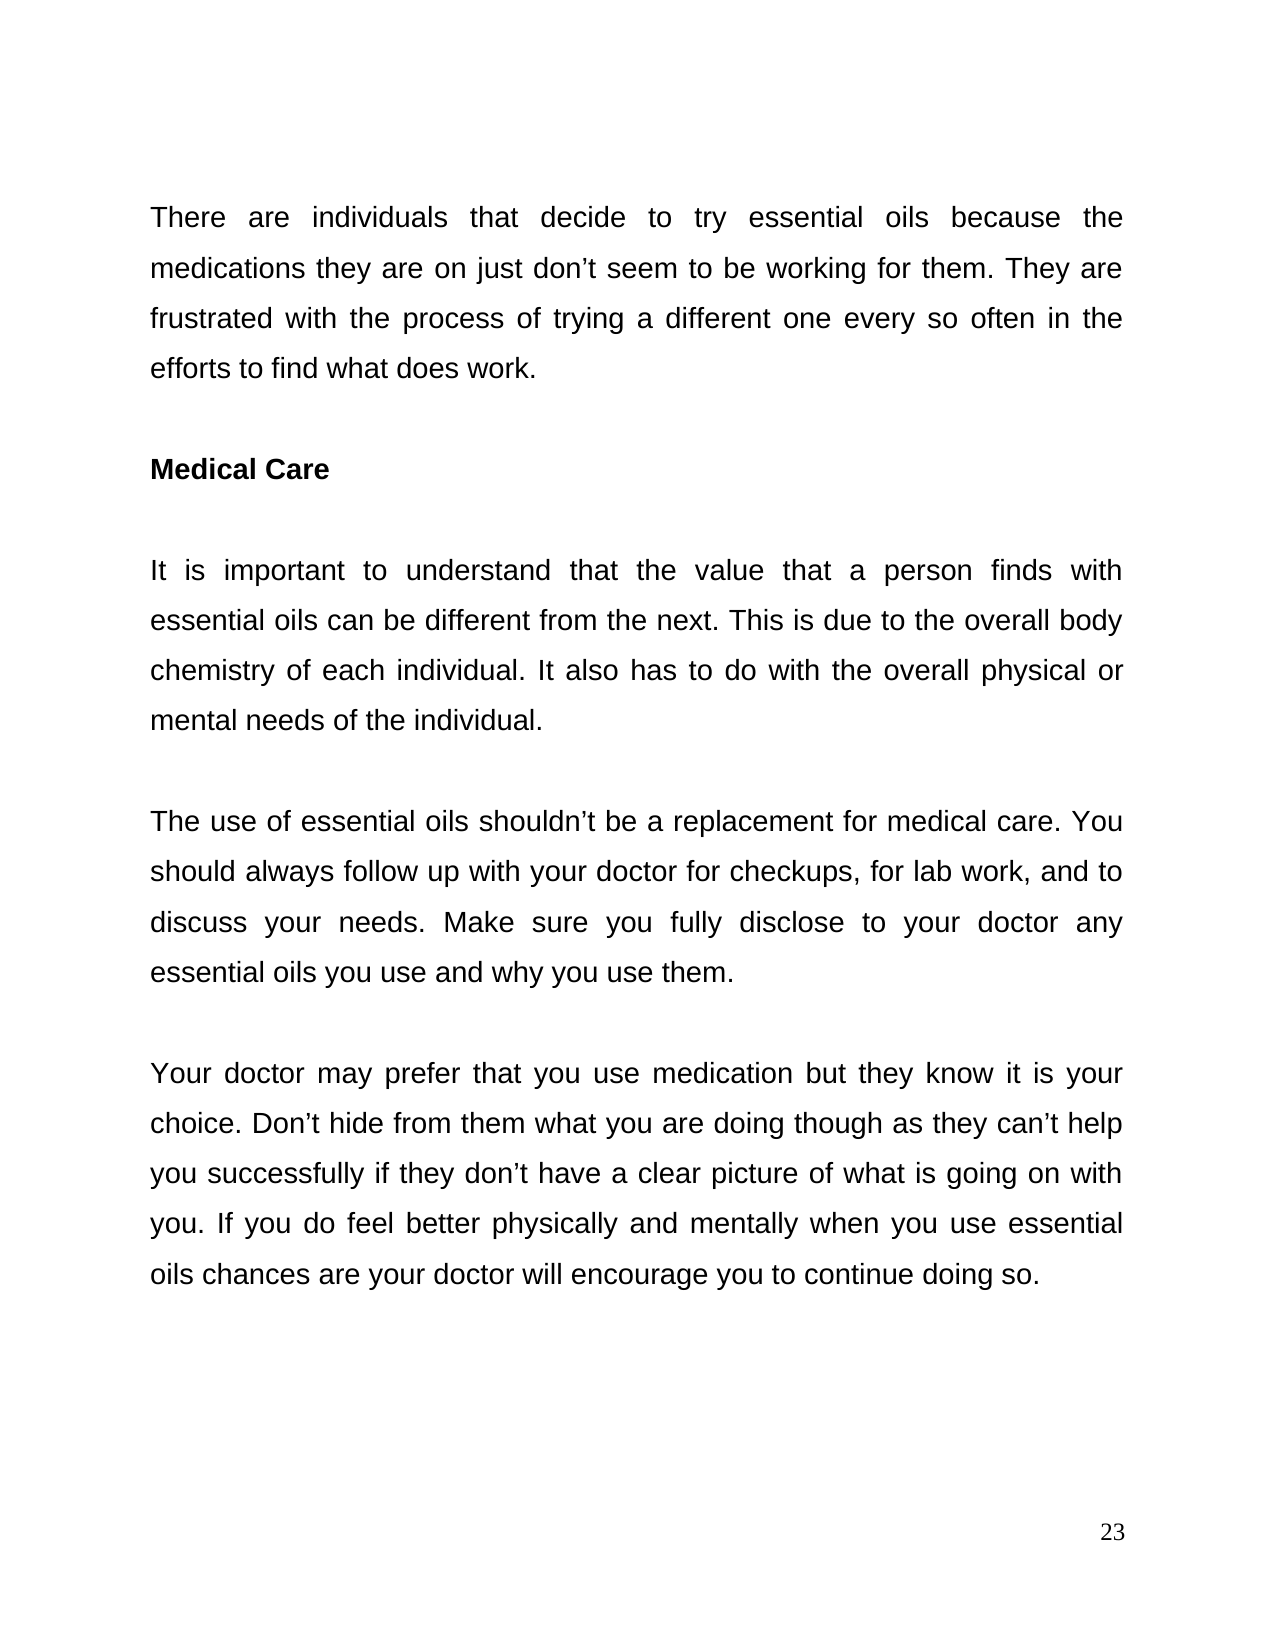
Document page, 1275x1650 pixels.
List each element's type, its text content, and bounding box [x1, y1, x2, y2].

text Medical Care [150, 452, 1125, 485]
text The use of essential oils shouldn’t be a replacement for medical care. You should always follow up with your doctor for checkups, for lab work, and to discuss your needs. Make sure you fully disclose to your doctor any essential oils you use and why you use them. [150, 804, 1125, 988]
text There are individuals that decide to try essential oils because the medications they are on just don’t seem to be working for them. They are frustrated with the process of trying a different one every so often in the efforts to find what does work. [150, 200, 1125, 385]
text Your doctor may prefer that you use medication but they know it is your choice. Don’t hide from them what you are doing though as they can’t help you successfully if they don’t have a clear picture of what is going on with you. If you do feel better physically and mentally when you use essential oils chances are your doctor will encourage you to continue doing so. [150, 1056, 1125, 1290]
text It is important to understand that the value that a person finds with essential oils can be different from the next. This is due to the overall body chemistry of each individual. It also has to do with the overall physical or mental needs of the individual. [150, 552, 1125, 737]
